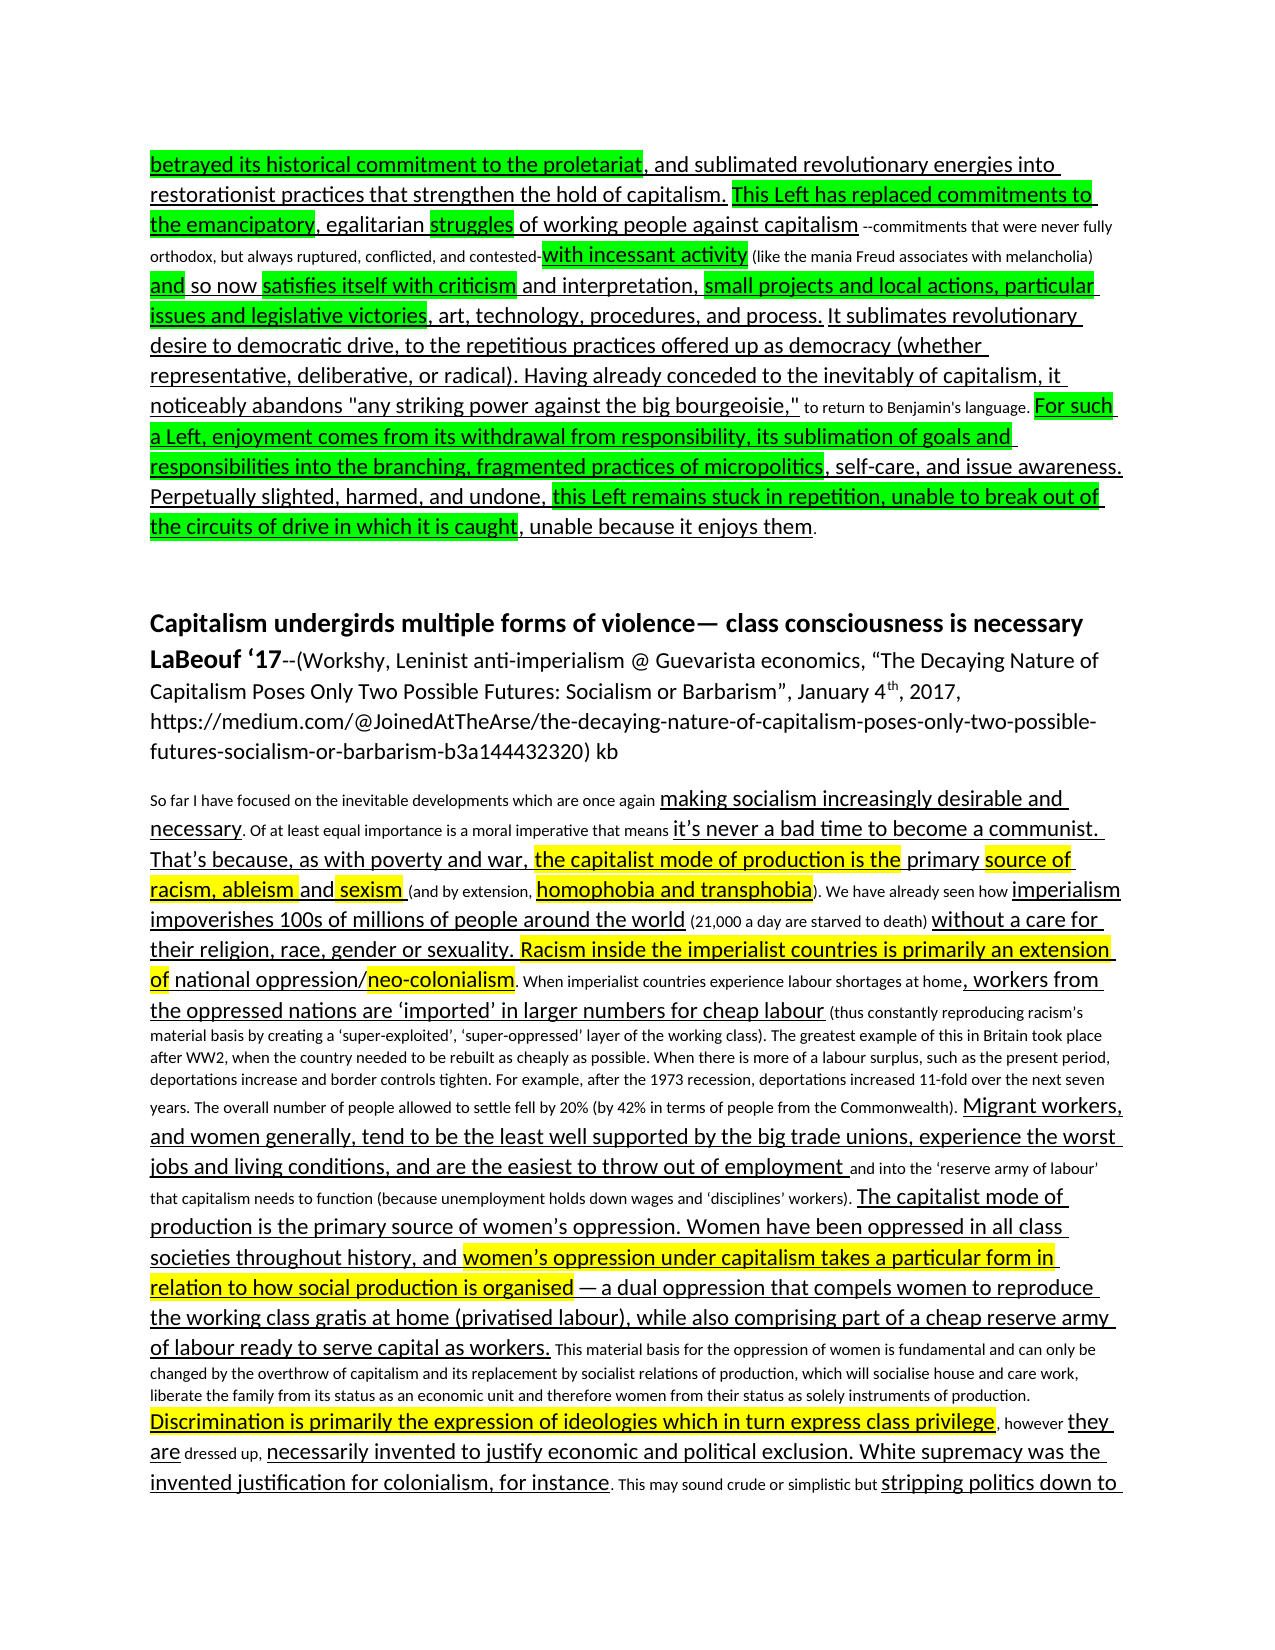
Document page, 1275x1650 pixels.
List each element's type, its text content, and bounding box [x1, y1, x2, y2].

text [150, 784, 1125, 1496]
subtitle Capitalism undergirds multiple forms of violence— class consciousness is necessary [150, 606, 1125, 639]
text LaBeouf ‘17--(Workshy, Leninist anti-imperialism @ Guevarista economics, “The Decaying Nature of Capitalism Poses Only Two Possible Futures: Socialism or Barbarism”, January 4th, 2017, https://medium.com/@JoinedAtTheArse/the-decaying-nature-of-capitalism-poses-only-two-possible-futures-socialism-or-barbarism-b3a144432320) kb [150, 642, 1125, 766]
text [150, 150, 1125, 541]
